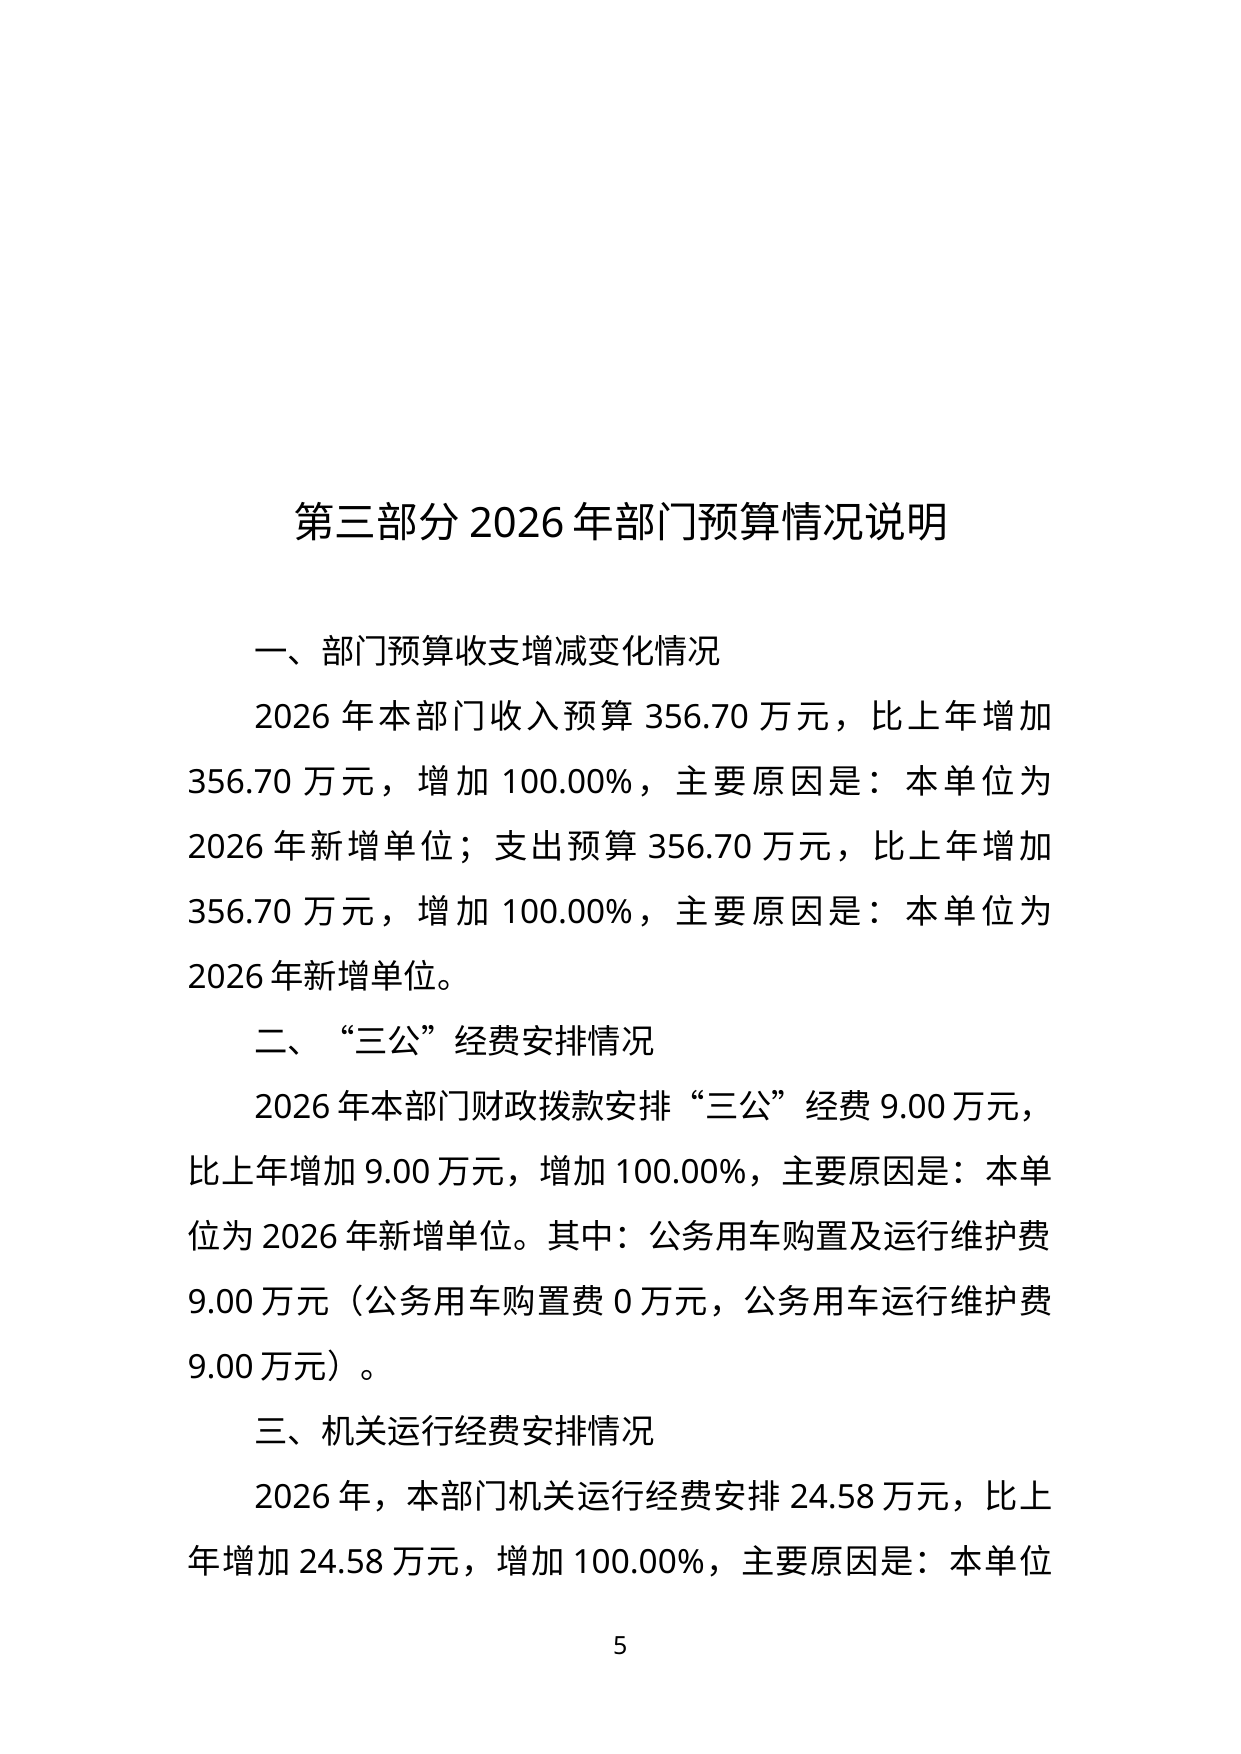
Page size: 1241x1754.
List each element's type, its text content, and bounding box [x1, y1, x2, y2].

text 2026年本部门财政拨款安排“三公”经费9.00万元，比上年增加9.00万元，增加100.00%，主要原因是：本单位为2026年新增单位。其中：公务用车购置及运行维护费9.00万元（公务用车购置费0万元，公务用车运行维护费9.00万元）。 [187, 1072, 1053, 1397]
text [187, 1462, 1053, 1592]
text 一、部门预算收支增减变化情况 [187, 617, 1053, 682]
text 第三部分 2026年部门预算情况说明 [187, 487, 1053, 552]
text 2026年本部门收入预算356.70万元，比上年增加356.70万元，增加100.00%，主要原因是：本单位为2026年新增单位；支出预算356.70万元，比上年增加356.70万元，增加100.00%，主要原因是：本单位为2026年新增单位。 [187, 682, 1053, 1007]
text 二、“三公”经费安排情况 [187, 1007, 1053, 1072]
text 三、机关运行经费安排情况 [187, 1397, 1053, 1462]
